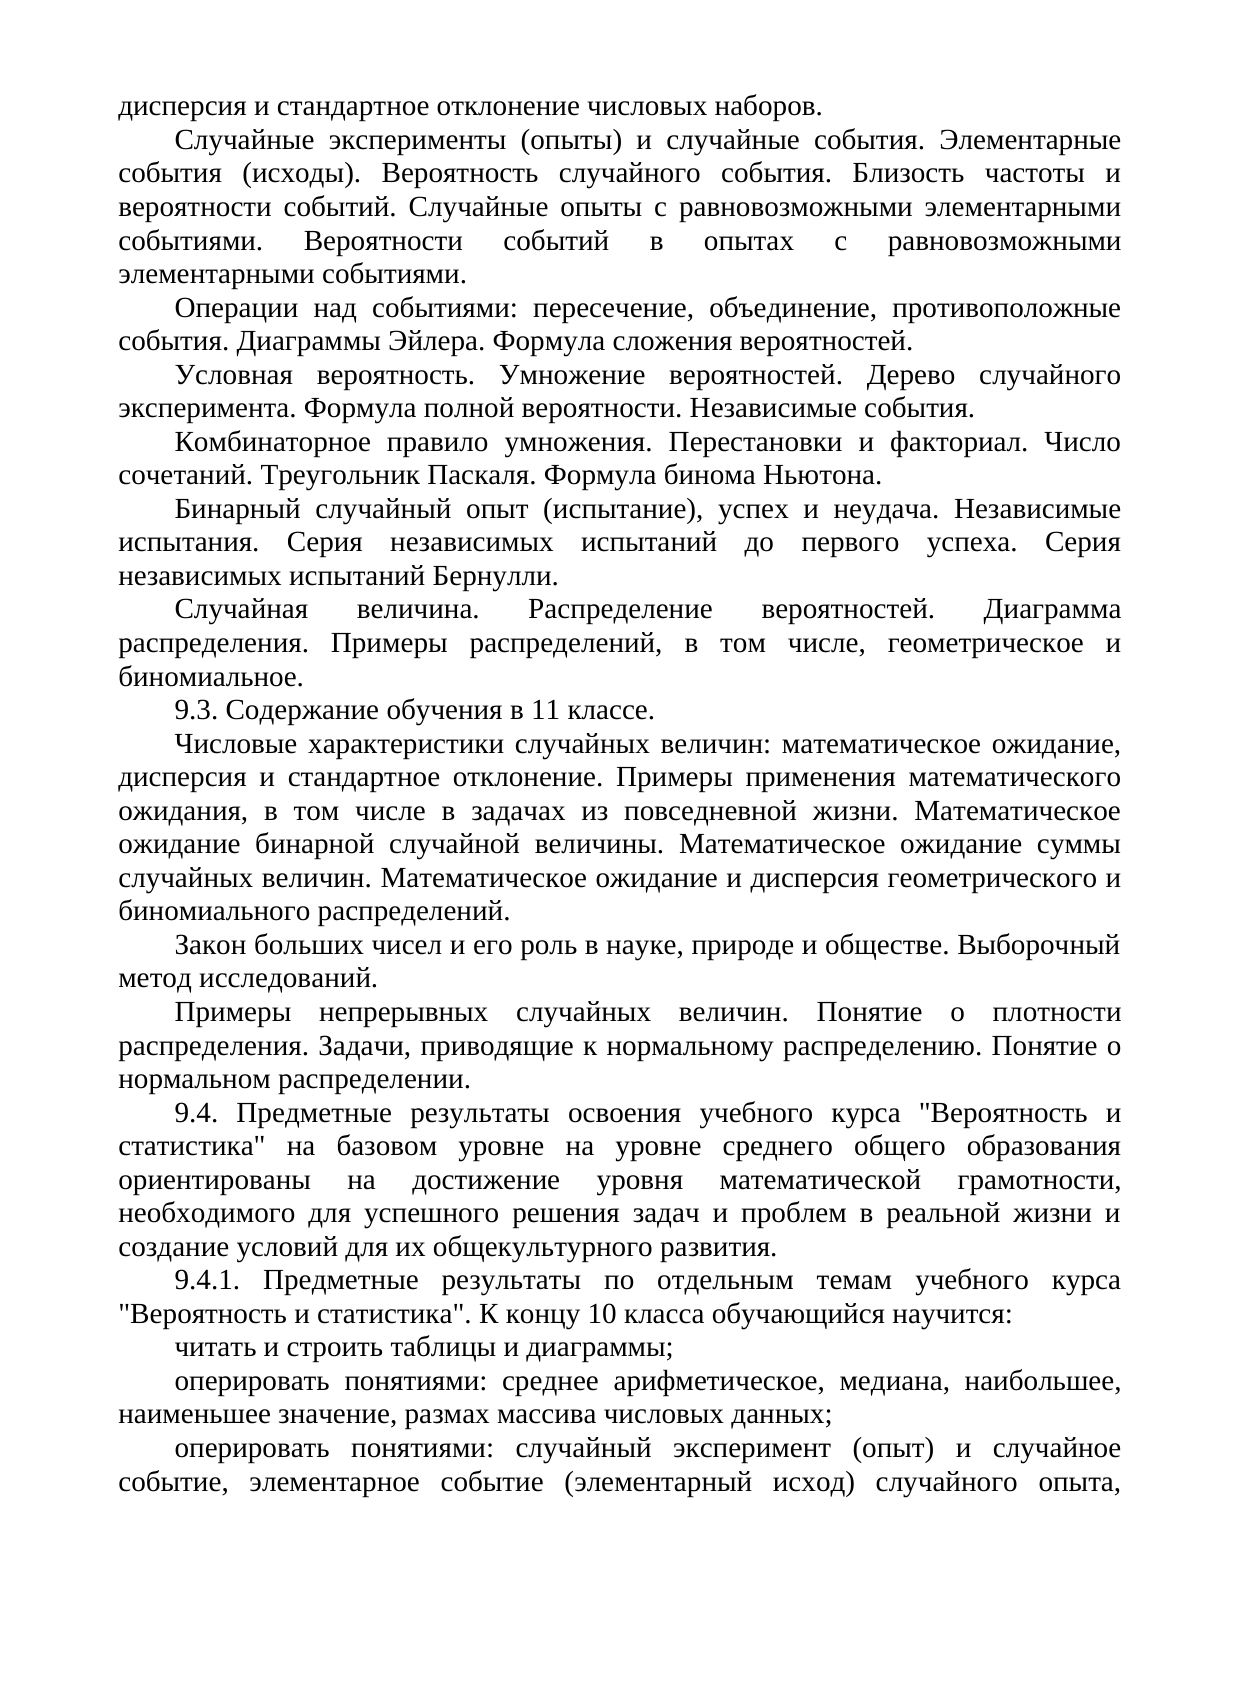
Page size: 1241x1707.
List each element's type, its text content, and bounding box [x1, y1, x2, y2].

text Случайные эксперименты (опыты) и случайные события. Элементарные события (исходы). Вероятность случайного события. Близость частоты и вероятности событий. Случайные опыты с равновозможными элементарными событиями. Вероятности событий в опытах с равновозможными элементарными событиями. [118, 122, 1122, 290]
text 9.4. Предметные результаты освоения учебного курса "Вероятность и статистика" на базовом уровне на уровне среднего общего образования ориентированы на достижение уровня математической грамотности, необходимого для успешного решения задач и проблем в реальной жизни и создание условий для их общекультурного развития. [118, 1095, 1122, 1262]
text Примеры непрерывных случайных величин. Понятие о плотности распределения. Задачи, приводящие к нормальному распределению. Понятие о нормальном распределении. [118, 994, 1122, 1095]
text 9.4.1. Предметные результаты по отдельным темам учебного курса "Вероятность и статистика". К концу 10 класса обучающийся научится: [118, 1262, 1122, 1329]
text Операции над событиями: пересечение, объединение, противоположные события. Диаграммы Эйлера. Формула сложения вероятностей. [118, 290, 1122, 357]
text Числовые характеристики случайных величин: математическое ожидание, дисперсия и стандартное отклонение. Примеры применения математического ожидания, в том числе в задачах из повседневной жизни. Математическое ожидание бинарной случайной величины. Математическое ожидание суммы случайных величин. Математическое ожидание и дисперсия геометрического и биномиального распределений. [118, 726, 1122, 927]
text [118, 1430, 1122, 1497]
text 9.3. Содержание обучения в 11 классе. [118, 692, 1122, 726]
text читать и строить таблицы и диаграммы; [118, 1329, 1122, 1363]
text Бинарный случайный опыт (испытание), успех и неудача. Независимые испытания. Серия независимых испытаний до первого успеха. Серия независимых испытаний Бернулли. [118, 491, 1122, 592]
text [118, 88, 1122, 122]
text Закон больших чисел и его роль в науке, природе и обществе. Выборочный метод исследований. [118, 927, 1122, 994]
text оперировать понятиями: среднее арифметическое, медиана, наибольшее, наименьшее значение, размах массива числовых данных; [118, 1363, 1122, 1430]
text Комбинаторное правило умножения. Перестановки и факториал. Число сочетаний. Треугольник Паскаля. Формула бинома Ньютона. [118, 424, 1122, 491]
text Случайная величина. Распределение вероятностей. Диаграмма распределения. Примеры распределений, в том числе, геометрическое и биномиальное. [118, 592, 1122, 692]
text Условная вероятность. Умножение вероятностей. Дерево случайного эксперимента. Формула полной вероятности. Независимые события. [118, 357, 1122, 424]
